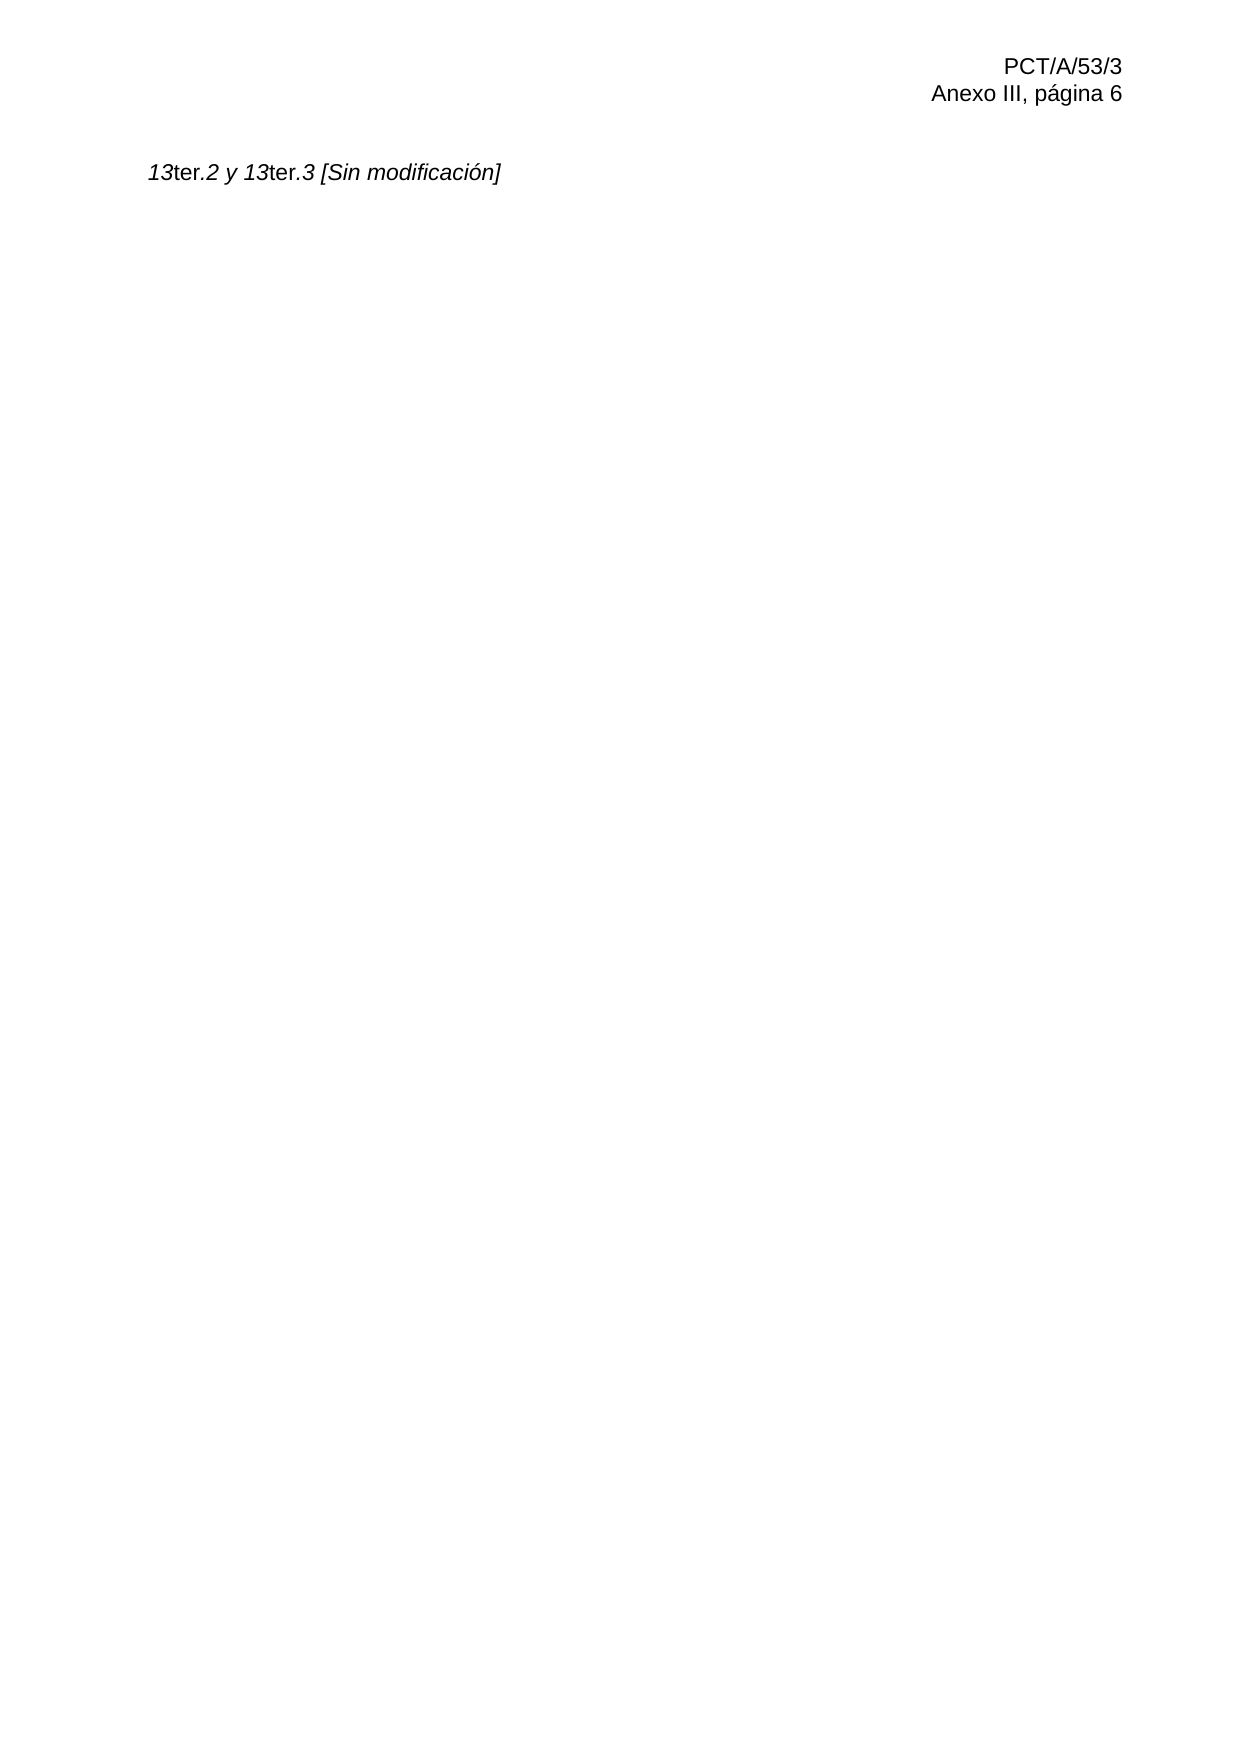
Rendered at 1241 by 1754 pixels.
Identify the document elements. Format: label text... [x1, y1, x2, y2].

text 13ter.2 y 13ter.3 [Sin modificación] [148, 158, 1122, 185]
